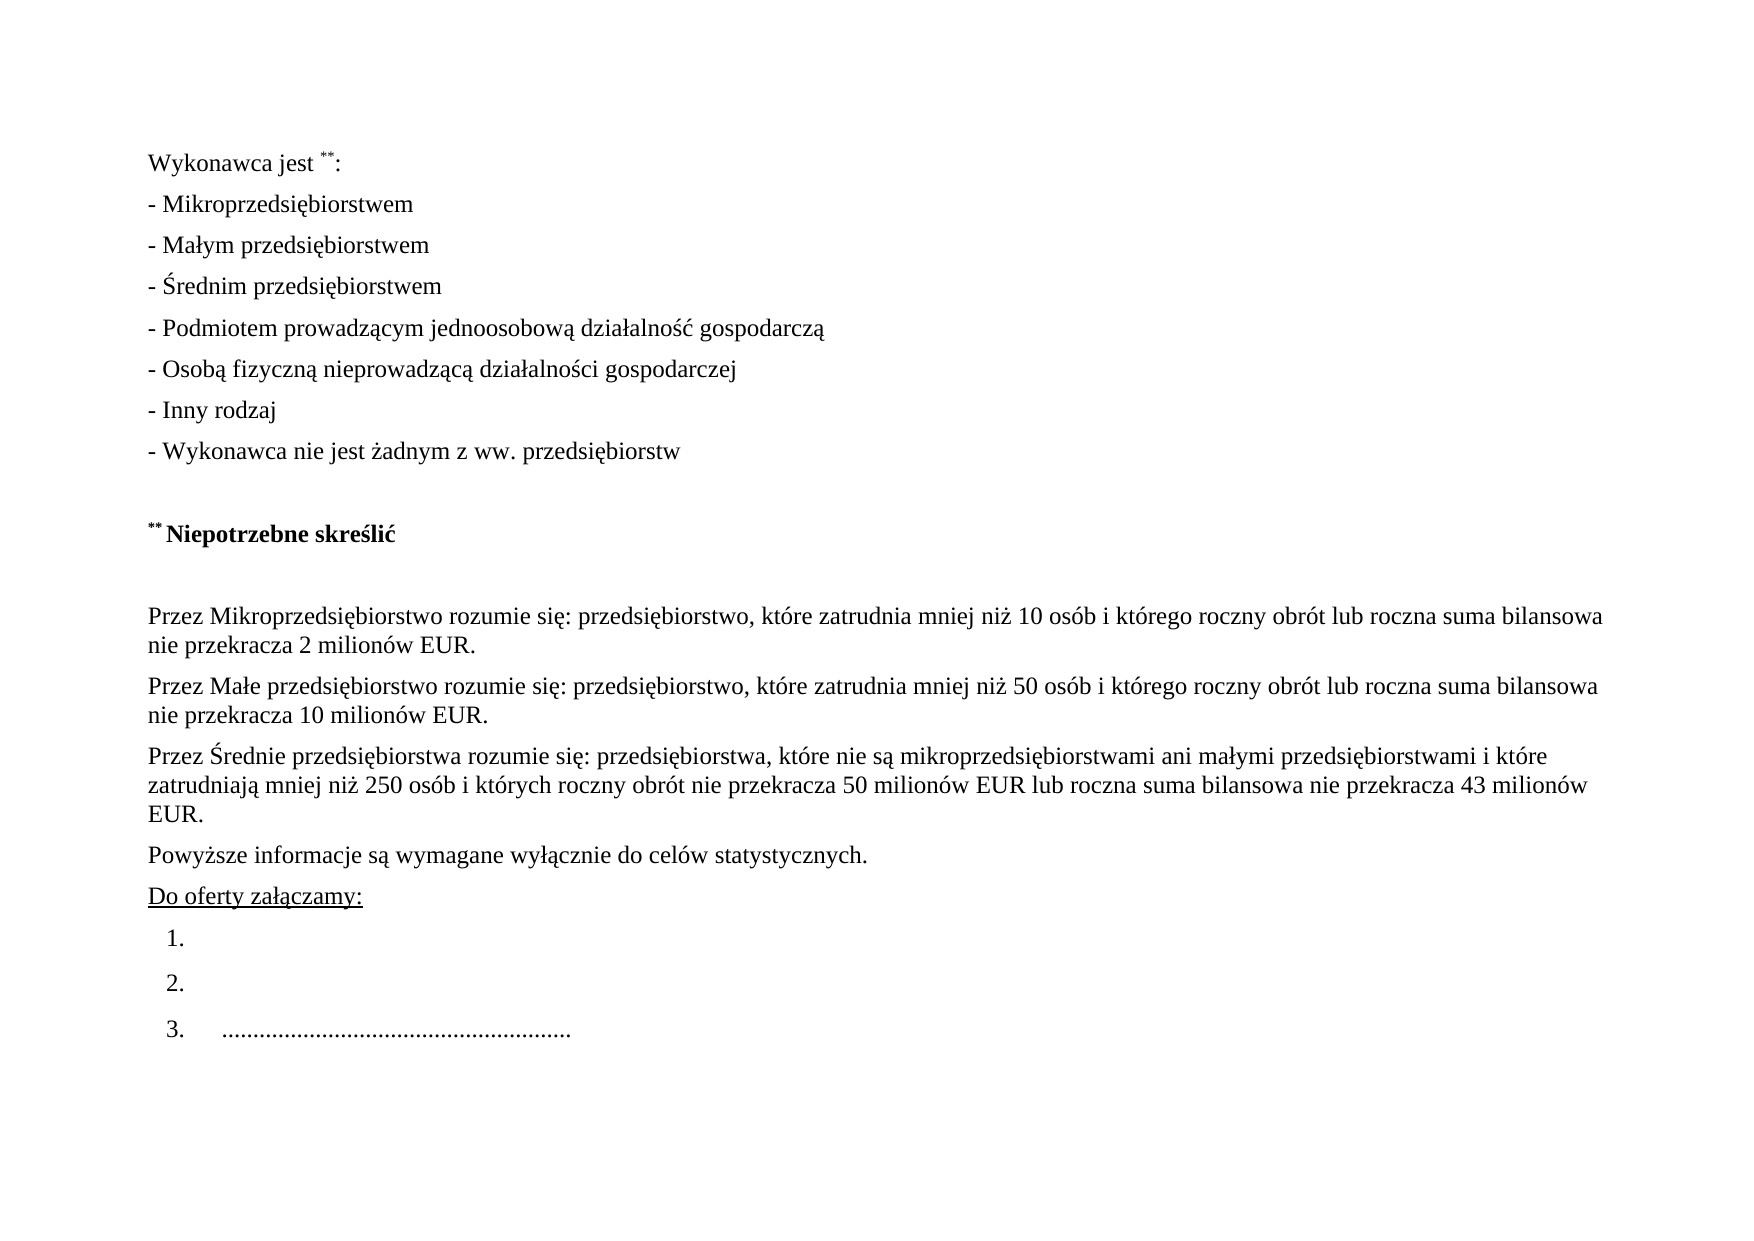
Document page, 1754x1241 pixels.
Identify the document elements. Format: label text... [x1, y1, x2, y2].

text - Średnim przedsiębiorstwem [148, 271, 1606, 300]
text Przez Średnie przedsiębiorstwa rozumie się: przedsiębiorstwa, które nie są mikroprzedsiębiorstwami ani małymi przedsiębiorstwami i które zatrudniają mniej niż 250 osób i których roczny obrót nie przekracza 50 milionów EUR lub roczna suma bilansowa nie przekracza 43 milionów EUR. [148, 741, 1606, 828]
text Wykonawca jest **: [148, 148, 1606, 176]
text Przez Małe przedsiębiorstwo rozumie się: przedsiębiorstwo, które zatrudnia mniej niż 50 osób i którego roczny obrót lub roczna suma bilansowa nie przekracza 10 milionów EUR. [148, 671, 1606, 729]
text - Mikroprzedsiębiorstwem [148, 189, 1606, 218]
list ........................................................ [184, 1014, 1606, 1042]
text - Wykonawca nie jest żadnym z ww. przedsiębiorstw [148, 436, 1606, 465]
text Powyższe informacje są wymagane wyłącznie do celów statystycznych. [148, 840, 1606, 869]
text - Osobą fizyczną nieprowadzącą działalności gospodarczej [148, 354, 1606, 383]
text - Małym przedsiębiorstwem [148, 230, 1606, 259]
text ** Niepotrzebne skreślić [148, 519, 1606, 548]
text Przez Mikroprzedsiębiorstwo rozumie się: przedsiębiorstwo, które zatrudnia mniej niż 10 osób i którego roczny obrót lub roczna suma bilansowa nie przekracza 2 milionów EUR. [148, 601, 1606, 659]
text - Inny rodzaj [148, 395, 1606, 424]
text Do oferty załączamy: [148, 881, 1606, 910]
text - Podmiotem prowadzącym jednoosobową działalność gospodarczą [148, 313, 1606, 341]
